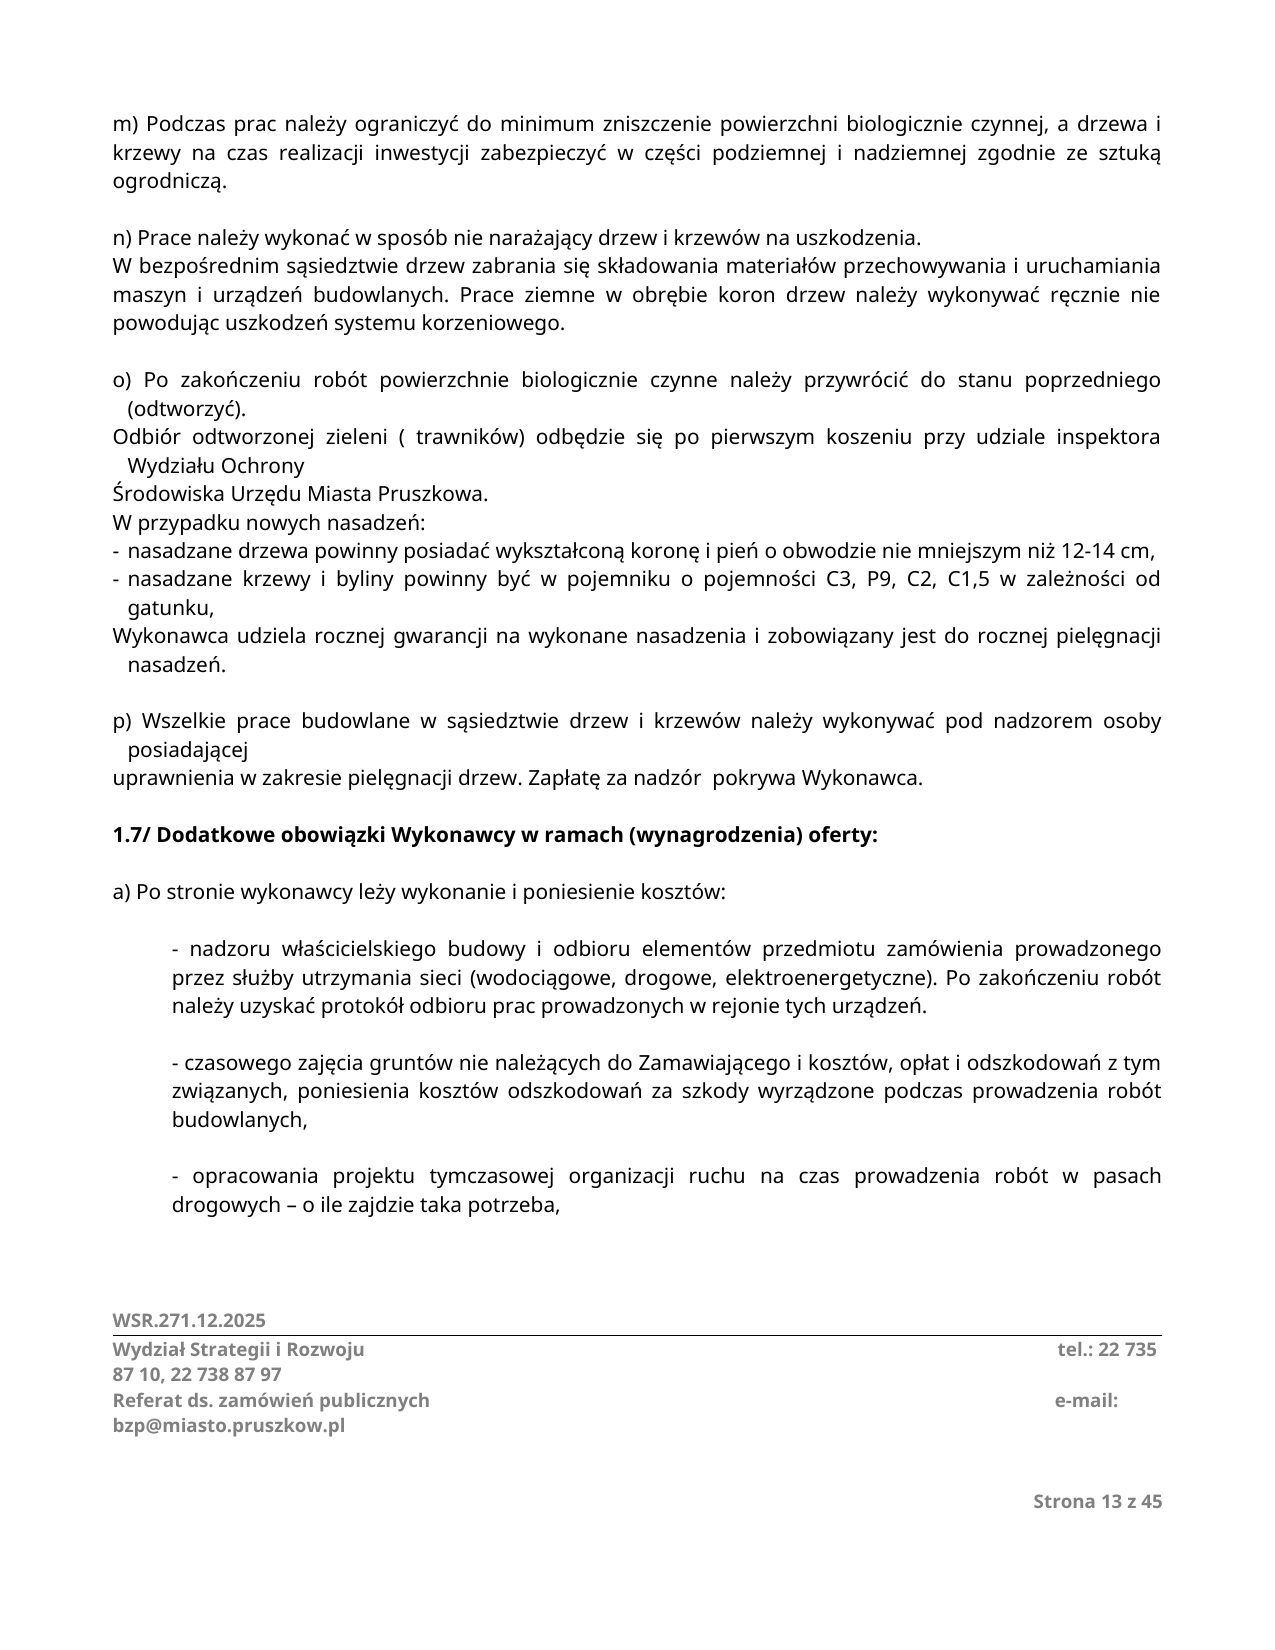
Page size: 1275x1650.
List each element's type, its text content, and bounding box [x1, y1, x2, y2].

text o) Po zakończeniu robót powierzchnie biologicznie czynne należy przywrócić do stanu poprzedniego (odtworzyć). [112, 365, 1162, 422]
text Wykonawca udziela rocznej gwarancji na wykonane nasadzenia i zobowiązany jest do rocznej pielęgnacji nasadzeń. [112, 621, 1162, 678]
text - nasadzane krzewy i byliny powinny być w pojemniku o pojemności C3, P9, C2, C1,5 w zależności od gatunku, [112, 564, 1162, 621]
text 1.7/ Dodatkowe obowiązki Wykonawcy w ramach (wynagrodzenia) oferty: [112, 820, 1162, 849]
text uprawnienia w zakresie pielęgnacji drzew. Zapłatę za nadzór pokrywa Wykonawca. [112, 763, 1162, 792]
text a) Po stronie wykonawcy leży wykonanie i poniesienie kosztów: [112, 877, 1162, 906]
text m) Podczas prac należy ograniczyć do minimum zniszczenie powierzchni biologicznie czynnej, a drzewa i krzewy na czas realizacji inwestycji zabezpieczyć w części podziemnej i nadziemnej zgodnie ze sztuką ogrodniczą. [112, 109, 1162, 195]
text Odbiór odtworzonej zieleni ( trawników) odbędzie się po pierwszym koszeniu przy udziale inspektora Wydziału Ochrony [112, 422, 1162, 479]
text Środowiska Urzędu Miasta Pruszkowa. [112, 479, 1162, 508]
text - nadzoru właścicielskiego budowy i odbioru elementów przedmiotu zamówienia prowadzonego przez służby utrzymania sieci (wodociągowe, drogowe, elektroenergetyczne). Po zakończeniu robót należy uzyskać protokół odbioru prac prowadzonych w rejonie tych urządzeń. [172, 934, 1162, 1019]
text - czasowego zajęcia gruntów nie należących do Zamawiającego i kosztów, opłat i odszkodowań z tym związanych, poniesienia kosztów odszkodowań za szkody wyrządzone podczas prowadzenia robót budowlanych, [172, 1048, 1162, 1133]
text n) Prace należy wykonać w sposób nie narażający drzew i krzewów na uszkodzenia. [112, 223, 1162, 252]
text W bezpośrednim sąsiedztwie drzew zabrania się składowania materiałów przechowywania i uruchamiania maszyn i urządzeń budowlanych. Prace ziemne w obrębie koron drzew należy wykonywać ręcznie nie powodując uszkodzeń systemu korzeniowego. [112, 252, 1162, 337]
text - opracowania projektu tymczasowej organizacji ruchu na czas prowadzenia robót w pasach drogowych – o ile zajdzie taka potrzeba, [172, 1162, 1162, 1218]
text p) Wszelkie prace budowlane w sąsiedztwie drzew i krzewów należy wykonywać pod nadzorem osoby posiadającej [112, 707, 1162, 763]
text W przypadku nowych nasadzeń: [112, 508, 1162, 536]
text - nasadzane drzewa powinny posiadać wykształconą koronę i pień o obwodzie nie mniejszym niż 12-14 cm, [112, 536, 1162, 564]
